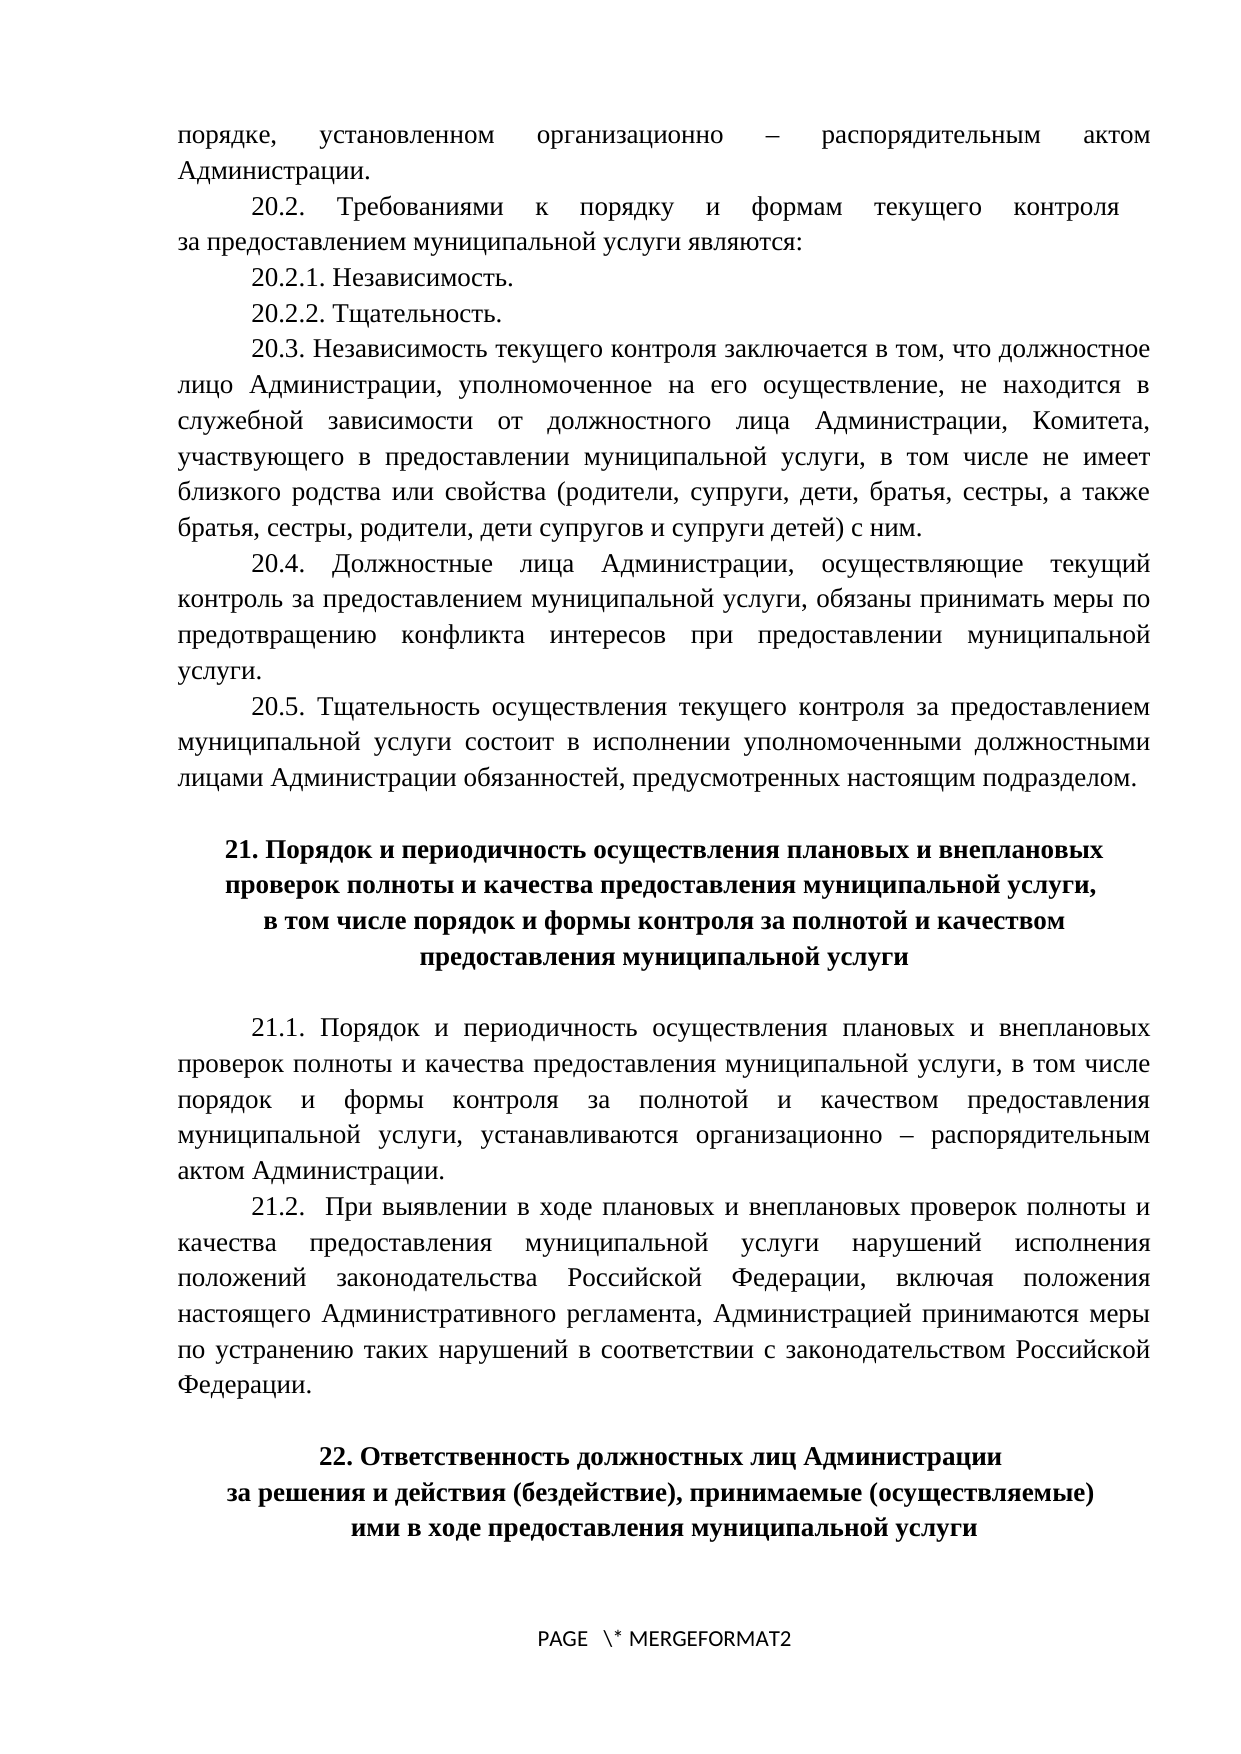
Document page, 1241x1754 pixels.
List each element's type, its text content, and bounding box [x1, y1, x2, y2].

text 21. Порядок и периодичность осуществления плановых и внеплановых проверок полноты и качества предоставления муниципальной услуги, в том числе порядок и формы контроля за полнотой и качеством предоставления муниципальной услуги [177, 833, 1152, 971]
list 20.4. Должностные лица Администрации, осуществляющие текущий контроль за предоставлением муниципальной услуги, обязаны принимать меры по предотвращению конфликта интересов при предоставлении муниципальной услуги. [177, 547, 1152, 685]
list 20.2. Требованиями к порядку и формам текущего контроля за предоставлением муниципальной услуги являются: [177, 189, 1152, 256]
text 21.2. При выявлении в ходе плановых и внеплановых проверок полноты и качества предоставления муниципальной услуги нарушений исполнения положений законодательства Российской Федерации, включая положения настоящего Административного регламента, Администрацией принимаются меры по устранению таких нарушений в соответствии с законодательством Российской Федерации. [177, 1190, 1152, 1400]
list 20.3. Независимость текущего контроля заключается в том, что должностное лицо Администрации, уполномоченное на его осуществление, не находится в служебной зависимости от должностного лица Администрации, Комитета, участвующего в предоставлении муниципальной услуги, в том числе не имеет близкого родства или свойства (родители, супруги, дети, братья, сестры, а также братья, сестры, родители, дети супругов и супруги детей) с ним. [177, 332, 1152, 542]
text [177, 118, 1152, 185]
list 20.2.2. Тщательность. [177, 297, 1152, 328]
text 21.1. Порядок и периодичность осуществления плановых и внеплановых проверок полноты и качества предоставления муниципальной услуги, в том числе порядок и формы контроля за полнотой и качеством предоставления муниципальной услуги, устанавливаются организационно – распорядительным актом Администрации. [177, 1011, 1152, 1185]
text 22. Ответственность должностных лиц Администрации за решения и действия (бездействие), принимаемые (осуществляемые) ими в ходе предоставления муниципальной услуги [177, 1440, 1152, 1543]
list 20.5. Тщательность осуществления текущего контроля за предоставлением муниципальной услуги состоит в исполнении уполномоченными должностными лицами Администрации обязанностей, предусмотренных настоящим подразделом. [177, 690, 1152, 792]
list 20.2.1. Независимость. [177, 261, 1152, 292]
